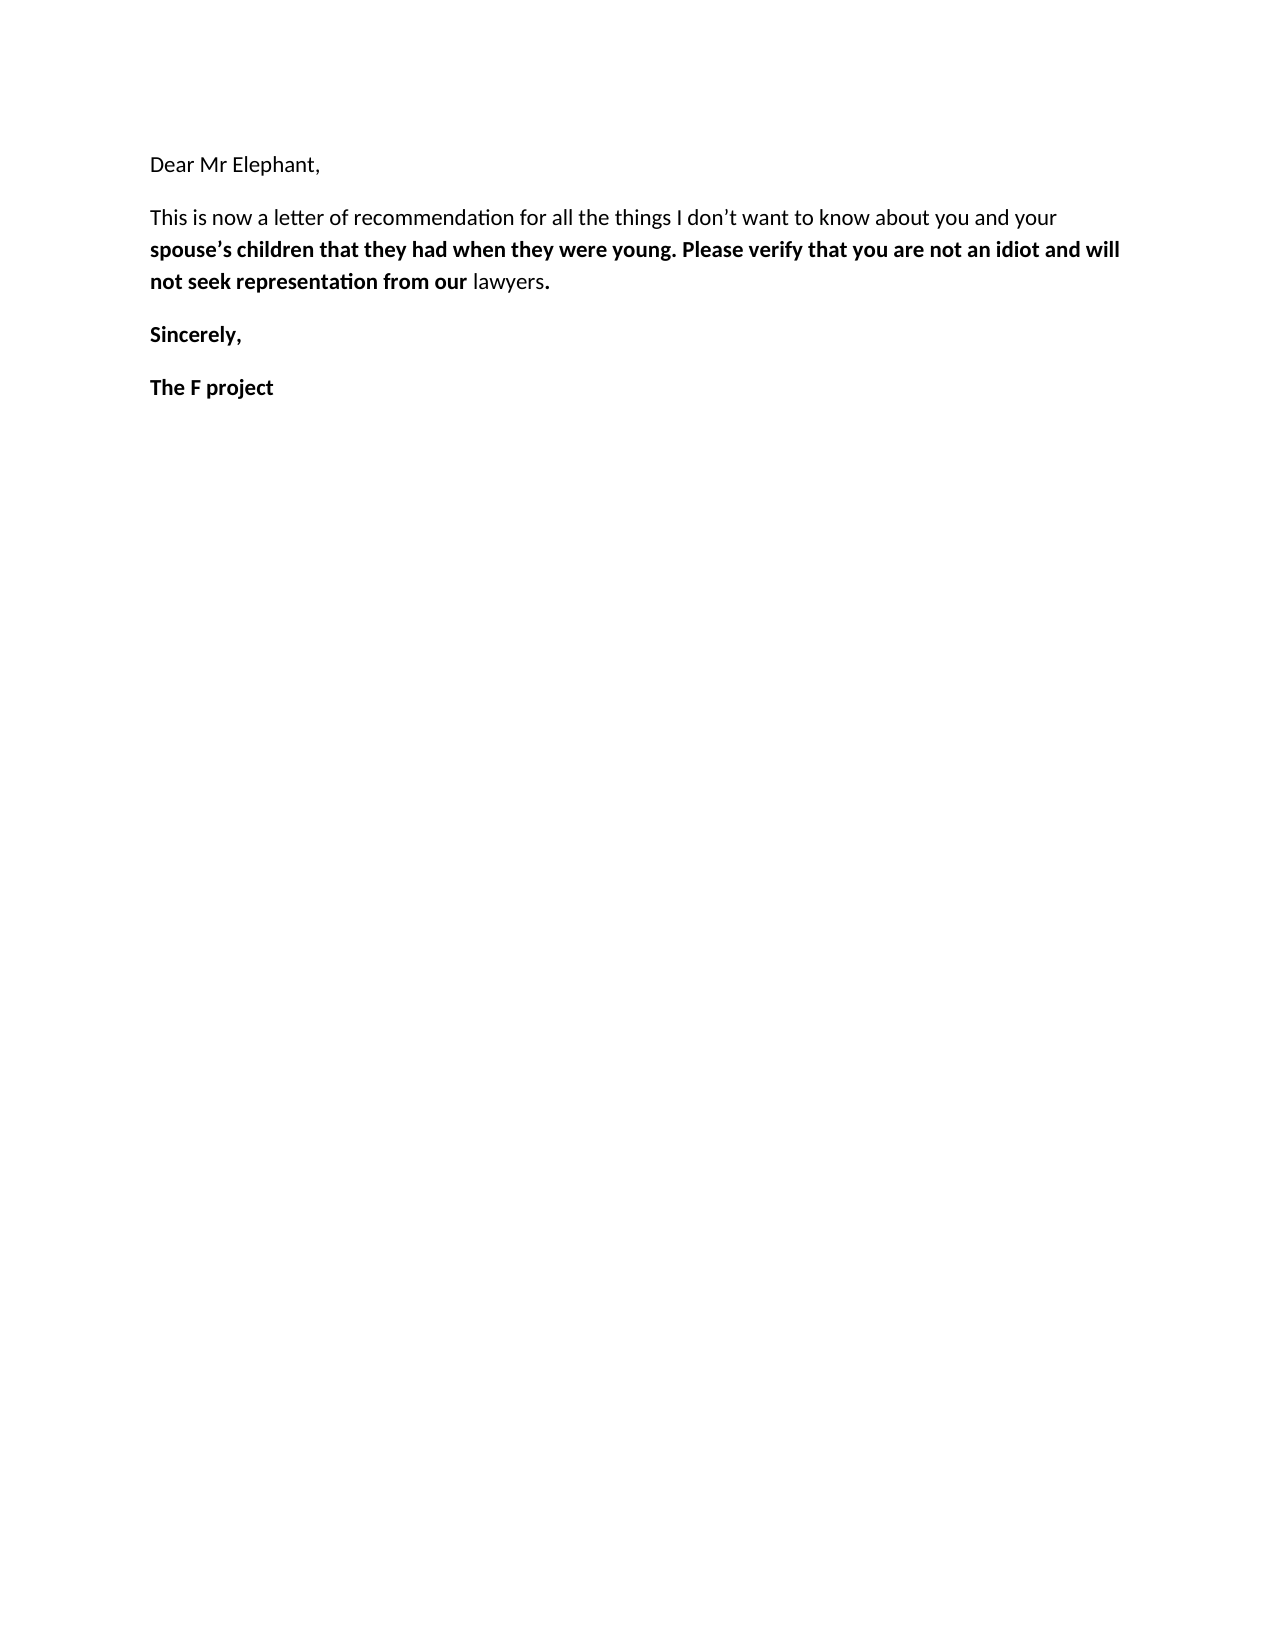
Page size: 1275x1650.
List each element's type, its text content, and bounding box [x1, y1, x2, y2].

text The F project [150, 373, 1125, 401]
text Dear Mr Elephant, [150, 150, 1125, 178]
text This is now a letter of recommendation for all the things I don’t want to know about you and your spouse’s children that they had when they were young. Please verify that you are not an idiot and will not seek representation from our lawyers. [150, 203, 1125, 295]
text Sincerely, [150, 320, 1125, 348]
